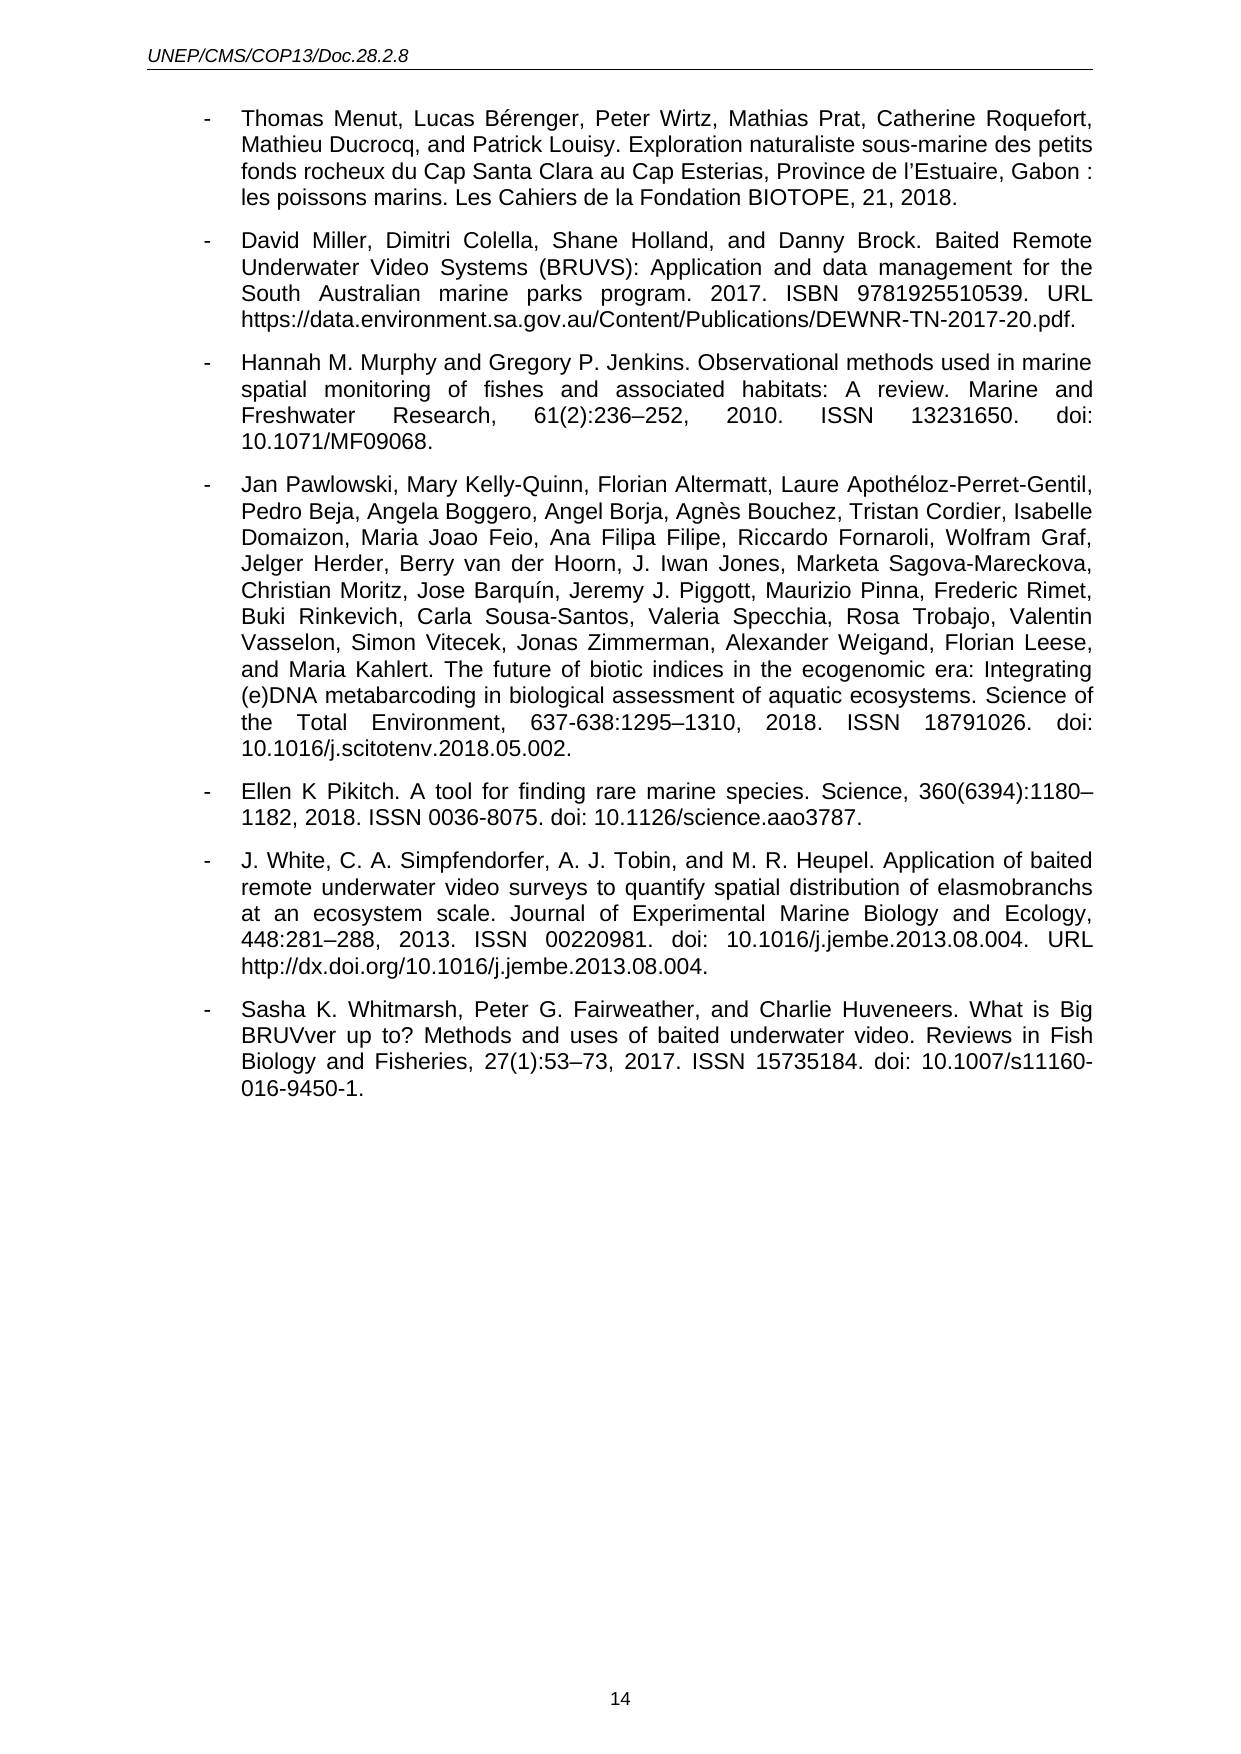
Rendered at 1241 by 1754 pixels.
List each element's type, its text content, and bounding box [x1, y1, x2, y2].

list Jan Pawlowski, Mary Kelly-Quinn, Florian Altermatt, Laure Apothéloz-Perret-Gentil, Pedro Beja, Angela Boggero, Angel Borja, Agnès Bouchez, Tristan Cordier, Isabelle Domaizon, Maria Joao Feio, Ana Filipa Filipe, Riccardo Fornaroli, Wolfram Graf, Jelger Herder, Berry van der Hoorn, J. Iwan Jones, Marketa Sagova-Mareckova, Christian Moritz, Jose Barquín, Jeremy J. Piggott, Maurizio Pinna, Frederic Rimet, Buki Rinkevich, Carla Sousa-Santos, Valeria Specchia, Rosa Trobajo, Valentin Vasselon, Simon Vitecek, Jonas Zimmerman, Alexander Weigand, Florian Leese, and Maria Kahlert. The future of biotic indices in the ecogenomic era: Integrating (e)DNA metabarcoding in biological assessment of aquatic ecosystems. Science of the Total Environment, 637-638:1295–1310, 2018. ISSN 18791026. doi: 10.1016/j.scitotenv.2018.05.002. [203, 471, 1093, 761]
list Sasha K. Whitmarsh, Peter G. Fairweather, and Charlie Huveneers. What is Big BRUVver up to? Methods and uses of baited underwater video. Reviews in Fish Biology and Fisheries, 27(1):53–73, 2017. ISSN 15735184. doi: 10.1007/s11160-016-9450-1. [203, 996, 1093, 1101]
list J. White, C. A. Simpfendorfer, A. J. Tobin, and M. R. Heupel. Application of baited remote underwater video surveys to quantify spatial distribution of elasmobranchs at an ecosystem scale. Journal of Experimental Marine Biology and Ecology, 448:281–288, 2013. ISSN 00220981. doi: 10.1016/j.jembe.2013.08.004. URL http://dx.doi.org/10.1016/j.jembe.2013.08.004. [203, 847, 1093, 979]
list Hannah M. Murphy and Gregory P. Jenkins. Observational methods used in marine spatial monitoring of fishes and associated habitats: A review. Marine and Freshwater Research, 61(2):236–252, 2010. ISSN 13231650. doi: 10.1071/MF09068. [203, 349, 1093, 454]
list Ellen K Pikitch. A tool for finding rare marine species. Science, 360(6394):1180–1182, 2018. ISSN 0036-8075. doi: 10.1126/science.aao3787. [203, 778, 1093, 831]
list Thomas Menut, Lucas Bérenger, Peter Wirtz, Mathias Prat, Catherine Roquefort, Mathieu Ducrocq, and Patrick Louisy. Exploration naturaliste sous-marine des petits fonds rocheux du Cap Santa Clara au Cap Esterias, Province de l’Estuaire, Gabon : les poissons marins. Les Cahiers de la Fondation BIOTOPE, 21, 2018. [203, 105, 1093, 210]
list David Miller, Dimitri Colella, Shane Holland, and Danny Brock. Baited Remote Underwater Video Systems (BRUVS): Application and data management for the South Australian marine parks program. 2017. ISBN 9781925510539. URL https://data.environment.sa.gov.au/Content/Publications/DEWNR-TN-2017-20.pdf. [203, 227, 1093, 332]
